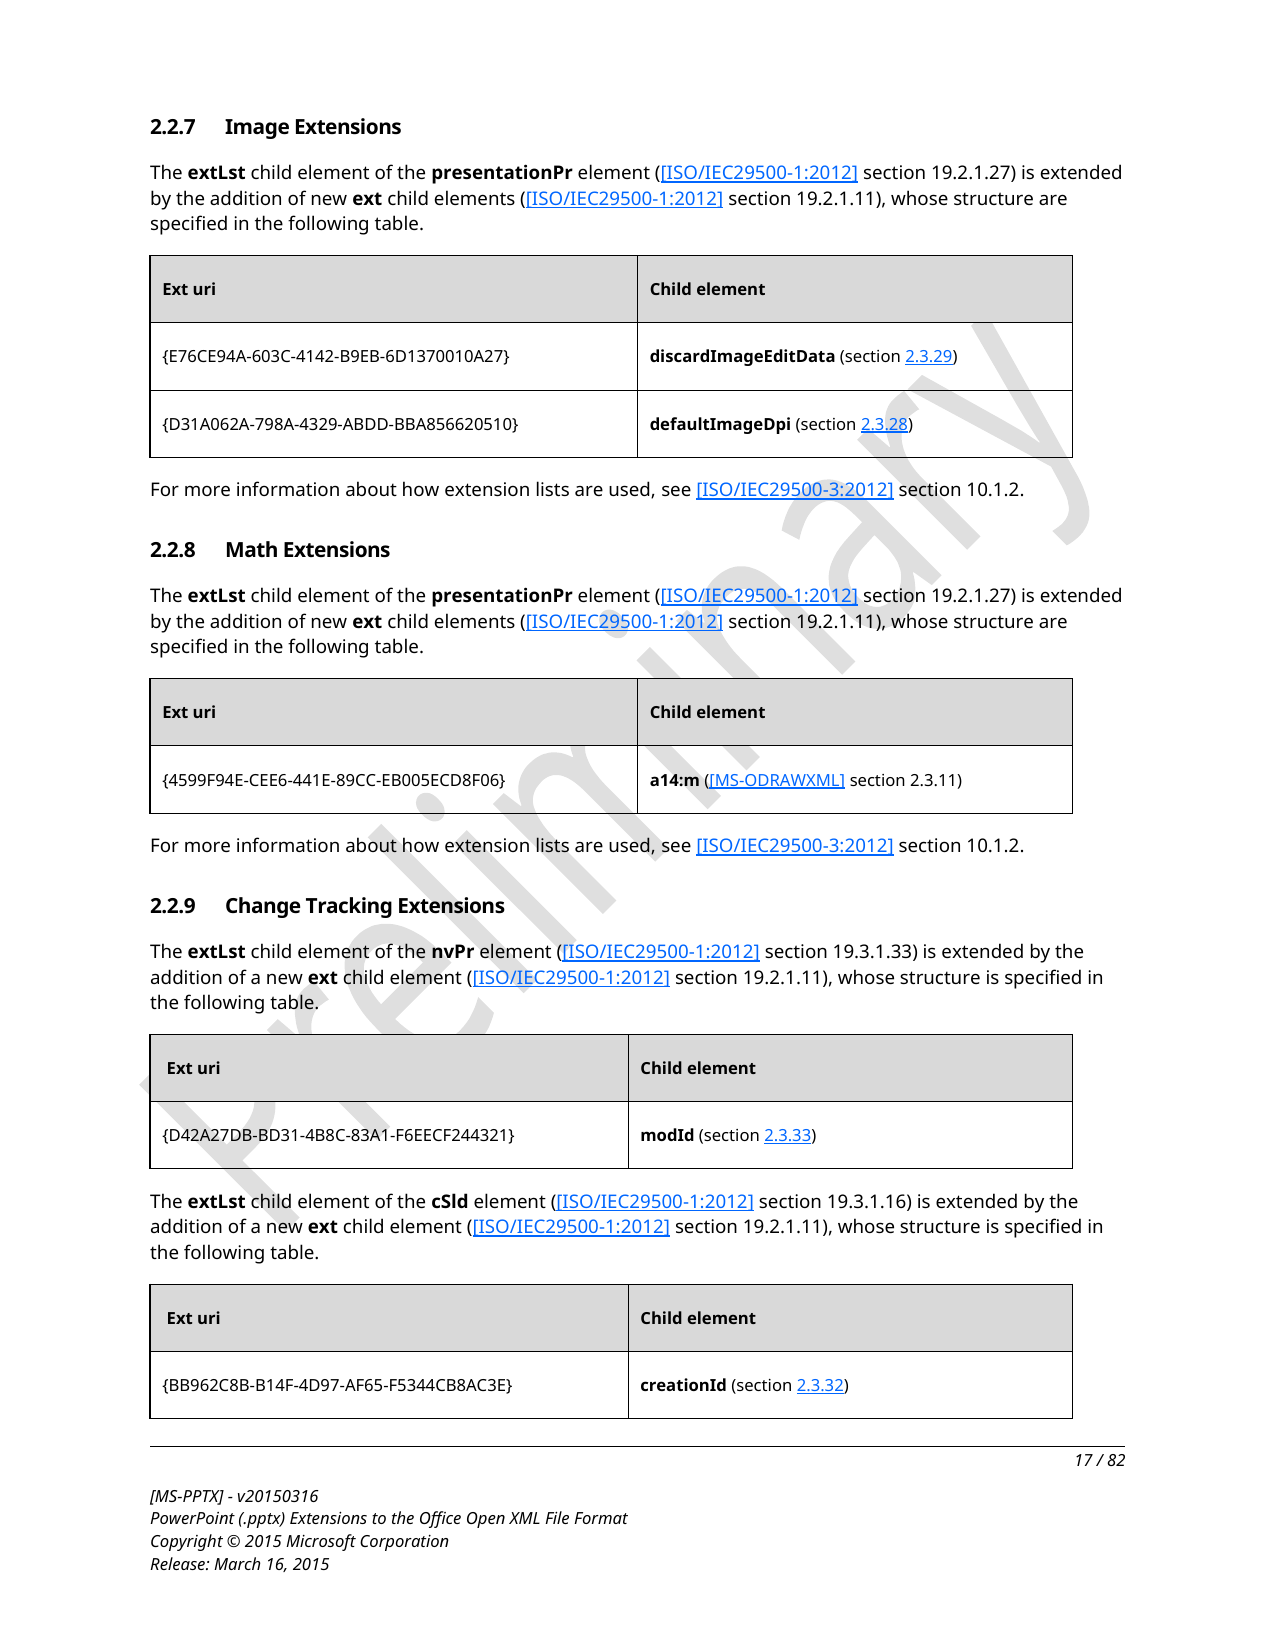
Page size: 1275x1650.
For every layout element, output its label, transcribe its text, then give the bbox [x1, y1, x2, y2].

table_header Ext uri [151, 256, 637, 322]
table_cell creationId (section 2.3.32) [629, 1352, 1072, 1418]
text The extLst child element of the cSld element ([ISO/IEC29500-1:2012] section 19.3.1.16) is extended by the addition of a new ext child element ([ISO/IEC29500-1:2012] section 19.2.1.11), whose structure is specified in the following table. [150, 1188, 1125, 1265]
text The extLst child element of the presentationPr element ([ISO/IEC29500-1:2012] section 19.2.1.27) is extended by the addition of new ext child elements ([ISO/IEC29500-1:2012] section 19.2.1.11), whose structure are specified in the following table. [150, 583, 1125, 659]
text For more information about how extension lists are used, see [ISO/IEC29500-3:2012] section 10.1.2. [150, 477, 1125, 502]
table_cell a14:m ([MS-ODRAWXML] section 2.3.11) [638, 746, 1072, 813]
table_cell {BB962C8B-B14F-4D97-AF65-F5344CB8AC3E} [151, 1352, 628, 1418]
table_header Child element [629, 1285, 1072, 1351]
table_header Ext uri [151, 679, 637, 745]
table_cell {D31A062A-798A-4329-ABDD-BBA856620510} [151, 391, 637, 457]
table_header Ext uri [151, 1035, 628, 1101]
table_header Child element [638, 679, 1072, 745]
text The extLst child element of the presentationPr element ([ISO/IEC29500-1:2012] section 19.2.1.27) is extended by the addition of new ext child elements ([ISO/IEC29500-1:2012] section 19.2.1.11), whose structure are specified in the following table. [150, 160, 1125, 236]
table_header Child element [629, 1035, 1072, 1101]
table_cell {D42A27DB-BD31-4B8C-83A1-F6EECF244321} [151, 1102, 628, 1168]
table_cell discardImageEditData (section 2.3.29) [638, 323, 1072, 389]
table_header Child element [638, 256, 1072, 322]
subtitle Image Extensions [150, 112, 1125, 141]
text The extLst child element of the nvPr element ([ISO/IEC29500-1:2012] section 19.3.1.33) is extended by the addition of a new ext child element ([ISO/IEC29500-1:2012] section 19.2.1.11), whose structure is specified in the following table. [150, 938, 1125, 1015]
table_cell {4599F94E-CEE6-441E-89CC-EB005ECD8F06} [151, 746, 637, 813]
table_cell modId (section 2.3.33) [629, 1102, 1072, 1168]
table_header Ext uri [151, 1285, 628, 1351]
table_cell {E76CE94A-603C-4142-B9EB-6D1370010A27} [151, 323, 637, 389]
table_cell defaultImageDpi (section 2.3.28) [638, 391, 1072, 457]
subtitle Math Extensions [150, 536, 1125, 564]
subtitle Change Tracking Extensions [150, 891, 1125, 920]
text For more information about how extension lists are used, see [ISO/IEC29500-3:2012] section 10.1.2. [150, 832, 1125, 858]
